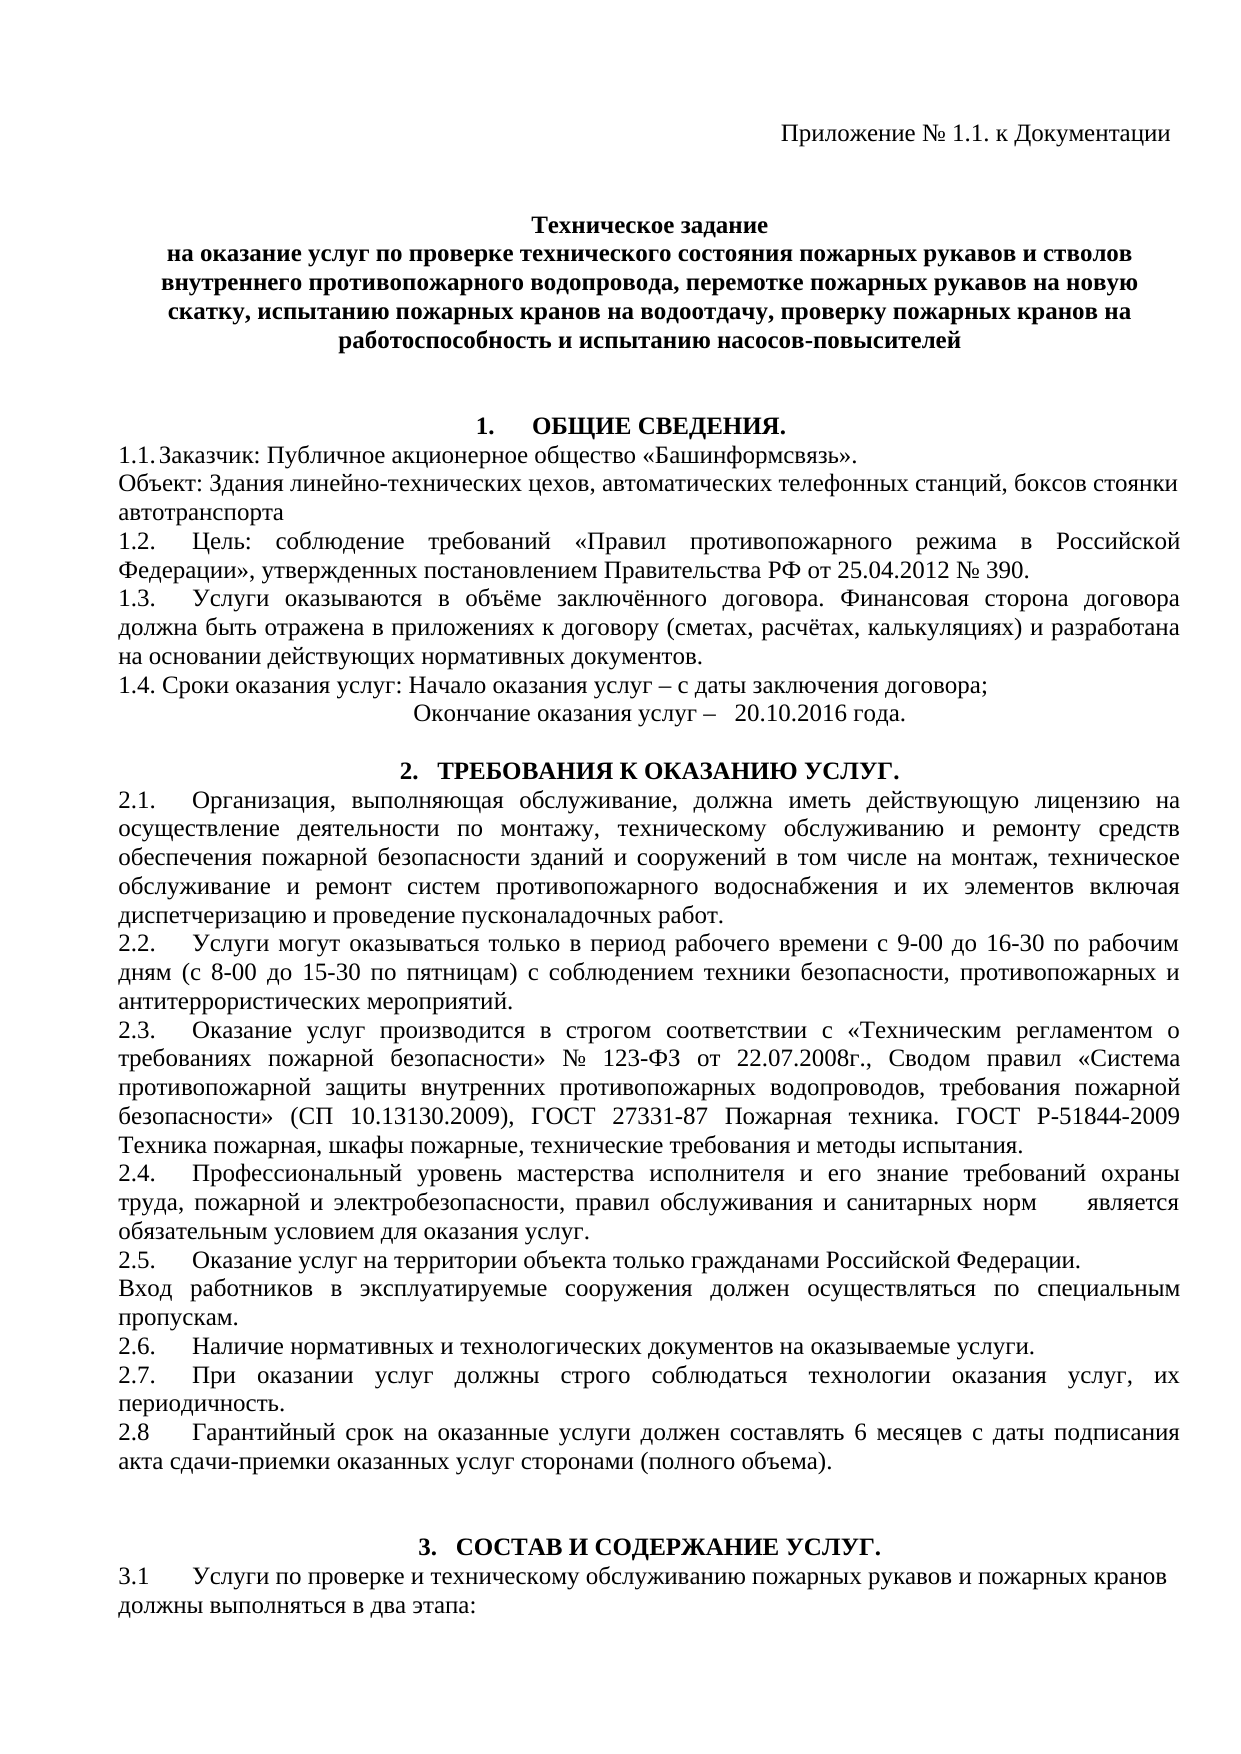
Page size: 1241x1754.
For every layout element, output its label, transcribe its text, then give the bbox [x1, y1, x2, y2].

text 2.4. Профессиональный уровень мастерства исполнителя и его знание требований охраны труда, пожарной и электробезопасности, правил обслуживания и санитарных норм является обязательным условием для оказания услуг. [118, 1158, 1181, 1245]
text Вход работников в эксплуатируемые сооружения должен осуществляться по специальным пропускам. [118, 1273, 1181, 1331]
text 2. ТРЕБОВАНИЯ К ОКАЗАНИЮ УСЛУГ. [118, 756, 1181, 785]
list Заказчик: Публичное акционерное общество «Башинформсвязь». [118, 440, 1181, 468]
text 2.3. Оказание услуг производится в строгом соответствии с «Техническим регламентом о требованиях пожарной безопасности» № 123-ФЗ от 22.07.2008г., Сводом правил «Система противопожарной защиты внутренних противопожарных водопроводов, требования пожарной безопасности» (СП 10.13130.2009), ГОСТ 27331-87 Пожарная техника. ГОСТ Р-51844-2009 Техника пожарная, шкафы пожарные, технические требования и методы испытания. [118, 1015, 1181, 1158]
text Окончание оказания услуг – 20.10.2016 года. [118, 698, 1181, 727]
text на оказание услуг по проверке технического состояния пожарных рукавов и стволов внутреннего противопожарного водопровода, перемотке пожарных рукавов на новую скатку, испытанию пожарных кранов на водоотдачу, проверку пожарных кранов на работоспособность и испытанию насосов-повысителей [118, 238, 1181, 353]
text 3.1 Услуги по проверке и техническому обслуживанию пожарных рукавов и пожарных кранов должны выполняться в два этапа: [118, 1561, 1181, 1618]
list ОБЩИЕ СВЕДЕНИЯ. [81, 411, 1181, 440]
text Техническое задание [118, 210, 1181, 238]
text 1.2. Цель: соблюдение требований «Правил противопожарного режима в Российской Федерации», утвержденных постановлением Правительства РФ от 25.04.2012 № 390. [118, 526, 1181, 583]
text 2.8 Гарантийный срок на оказанные услуги должен составлять 6 месяцев с даты подписания акта сдачи-приемки оказанных услуг сторонами (полного объема). [118, 1417, 1181, 1475]
text 2.7. При оказании услуг должны строго соблюдаться технологии оказания услуг, их периодичность. [118, 1360, 1181, 1417]
text 1.4. Сроки оказания услуг: Начало оказания услуг – с даты заключения договора; [81, 670, 1181, 698]
text 2.6. Наличие нормативных и технологических документов на оказываемые услуги. [118, 1331, 1181, 1360]
text 3. СОСТАВ И СОДЕРЖАНИЕ УСЛУГ. [118, 1532, 1181, 1561]
subtitle Приложение № 1.1. к Документации [118, 118, 1181, 147]
text Объект: Здания линейно-технических цехов, автоматических телефонных станций, боксов стоянки автотранспорта [118, 468, 1181, 526]
list Организация, выполняющая обслуживание, должна иметь действующую лицензию на осуществление деятельности по монтажу, техническому обслуживанию и ремонту средств обеспечения пожарной безопасности зданий и сооружений в том числе на монтаж, техническое обслуживание и ремонт систем противопожарного водоснабжения и их элементов включая диспетчеризацию и проведение пусконаладочных работ. [118, 785, 1181, 928]
list Услуги могут оказываться только в период рабочего времени с 9-00 до 16-30 по рабочим дням (с 8-00 до 15-30 по пятницам) с соблюдением техники безопасности, противопожарных и антитеррористических мероприятий. [118, 928, 1181, 1015]
text 1.3. Услуги оказываются в объёме заключённого договора. Финансовая сторона договора должна быть отражена в приложениях к договору (сметах, расчётах, калькуляциях) и разработана на основании действующих нормативных документов. [118, 583, 1181, 670]
text 2.5. Оказание услуг на территории объекта только гражданами Российской Федерации. [118, 1245, 1181, 1273]
